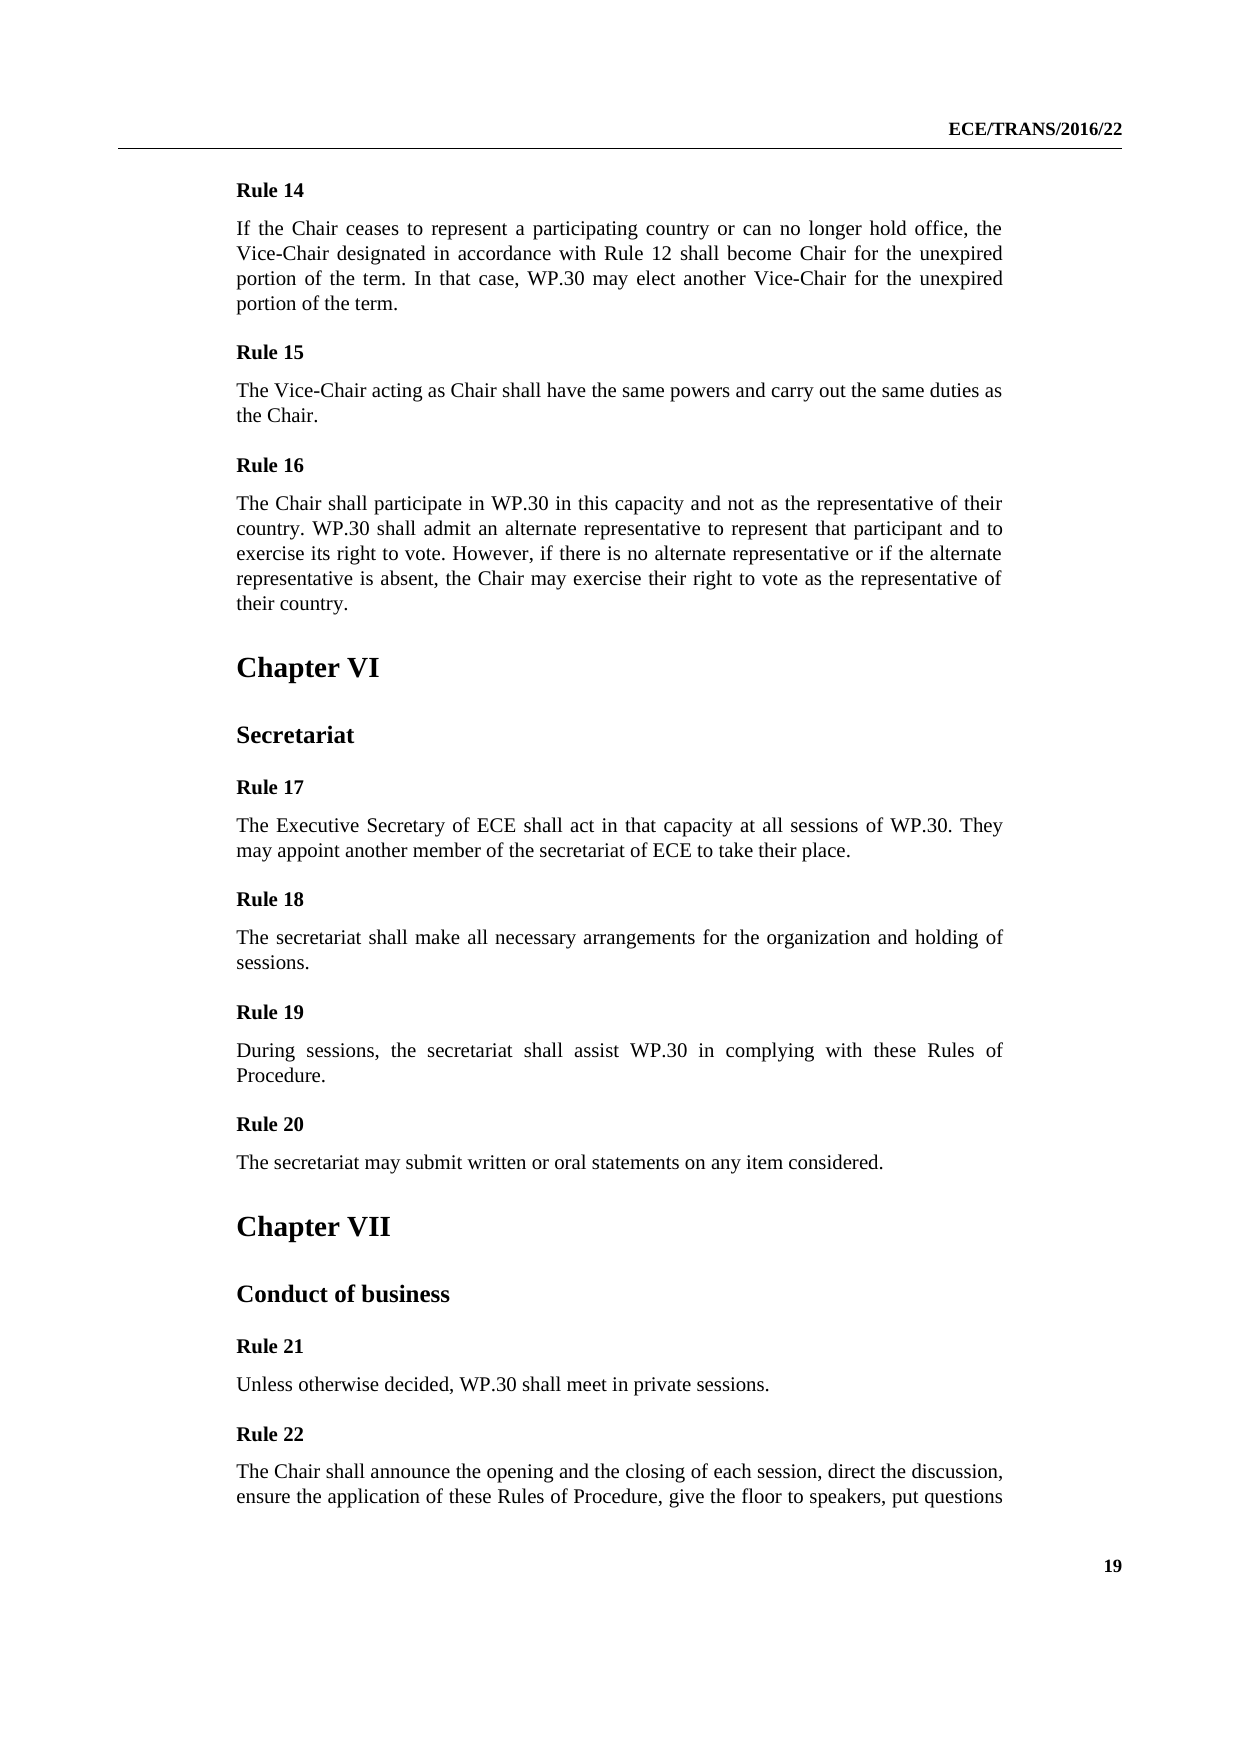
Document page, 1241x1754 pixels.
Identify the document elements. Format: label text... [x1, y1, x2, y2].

text The Vice-Chair acting as Chair shall have the same powers and carry out the same duties as the Chair. [236, 377, 1004, 427]
text Rule 16 [118, 452, 1004, 477]
text Rule 19 [118, 999, 1004, 1024]
text Secretariat [118, 721, 1004, 749]
text During sessions, the secretariat shall assist WP.30 in complying with these Rules of Procedure. [236, 1037, 1004, 1087]
text If the Chair ceases to represent a participating country or can no longer hold office, the Vice-Chair designated in accordance with Rule 12 shall become Chair for the unexpired portion of the term. In that case, WP.30 may elect another Vice-Chair for the unexpired portion of the term. [236, 215, 1004, 315]
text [236, 1458, 1004, 1508]
text Rule 21 [118, 1333, 1004, 1358]
text Rule 22 [118, 1421, 1004, 1446]
text The secretariat may submit written or oral statements on any item considered. [236, 1149, 1004, 1174]
text Rule 18 [118, 887, 1004, 912]
text Chapter VI [118, 652, 1004, 683]
text The Chair shall participate in WP.30 in this capacity and not as the representative of their country. WP.30 shall admit an alternate representative to represent that participant and to exercise its right to vote. However, if there is no alternate representative or if the alternate representative is absent, the Chair may exercise their right to vote as the representative of their country. [236, 490, 1004, 615]
text Chapter VII [118, 1212, 1004, 1243]
text The secretariat shall make all necessary arrangements for the organization and holding of sessions. [236, 924, 1004, 974]
text Rule 15 [118, 340, 1004, 365]
text Rule 20 [118, 1112, 1004, 1137]
text Rule 14 [118, 177, 1004, 202]
text Unless otherwise decided, WP.30 shall meet in private sessions. [236, 1371, 1004, 1396]
text The Executive Secretary of ECE shall act in that capacity at all sessions of WP.30. They may appoint another member of the secretariat of ECE to take their place. [236, 812, 1004, 862]
text Rule 17 [118, 774, 1004, 799]
text Conduct of business [118, 1280, 1004, 1308]
